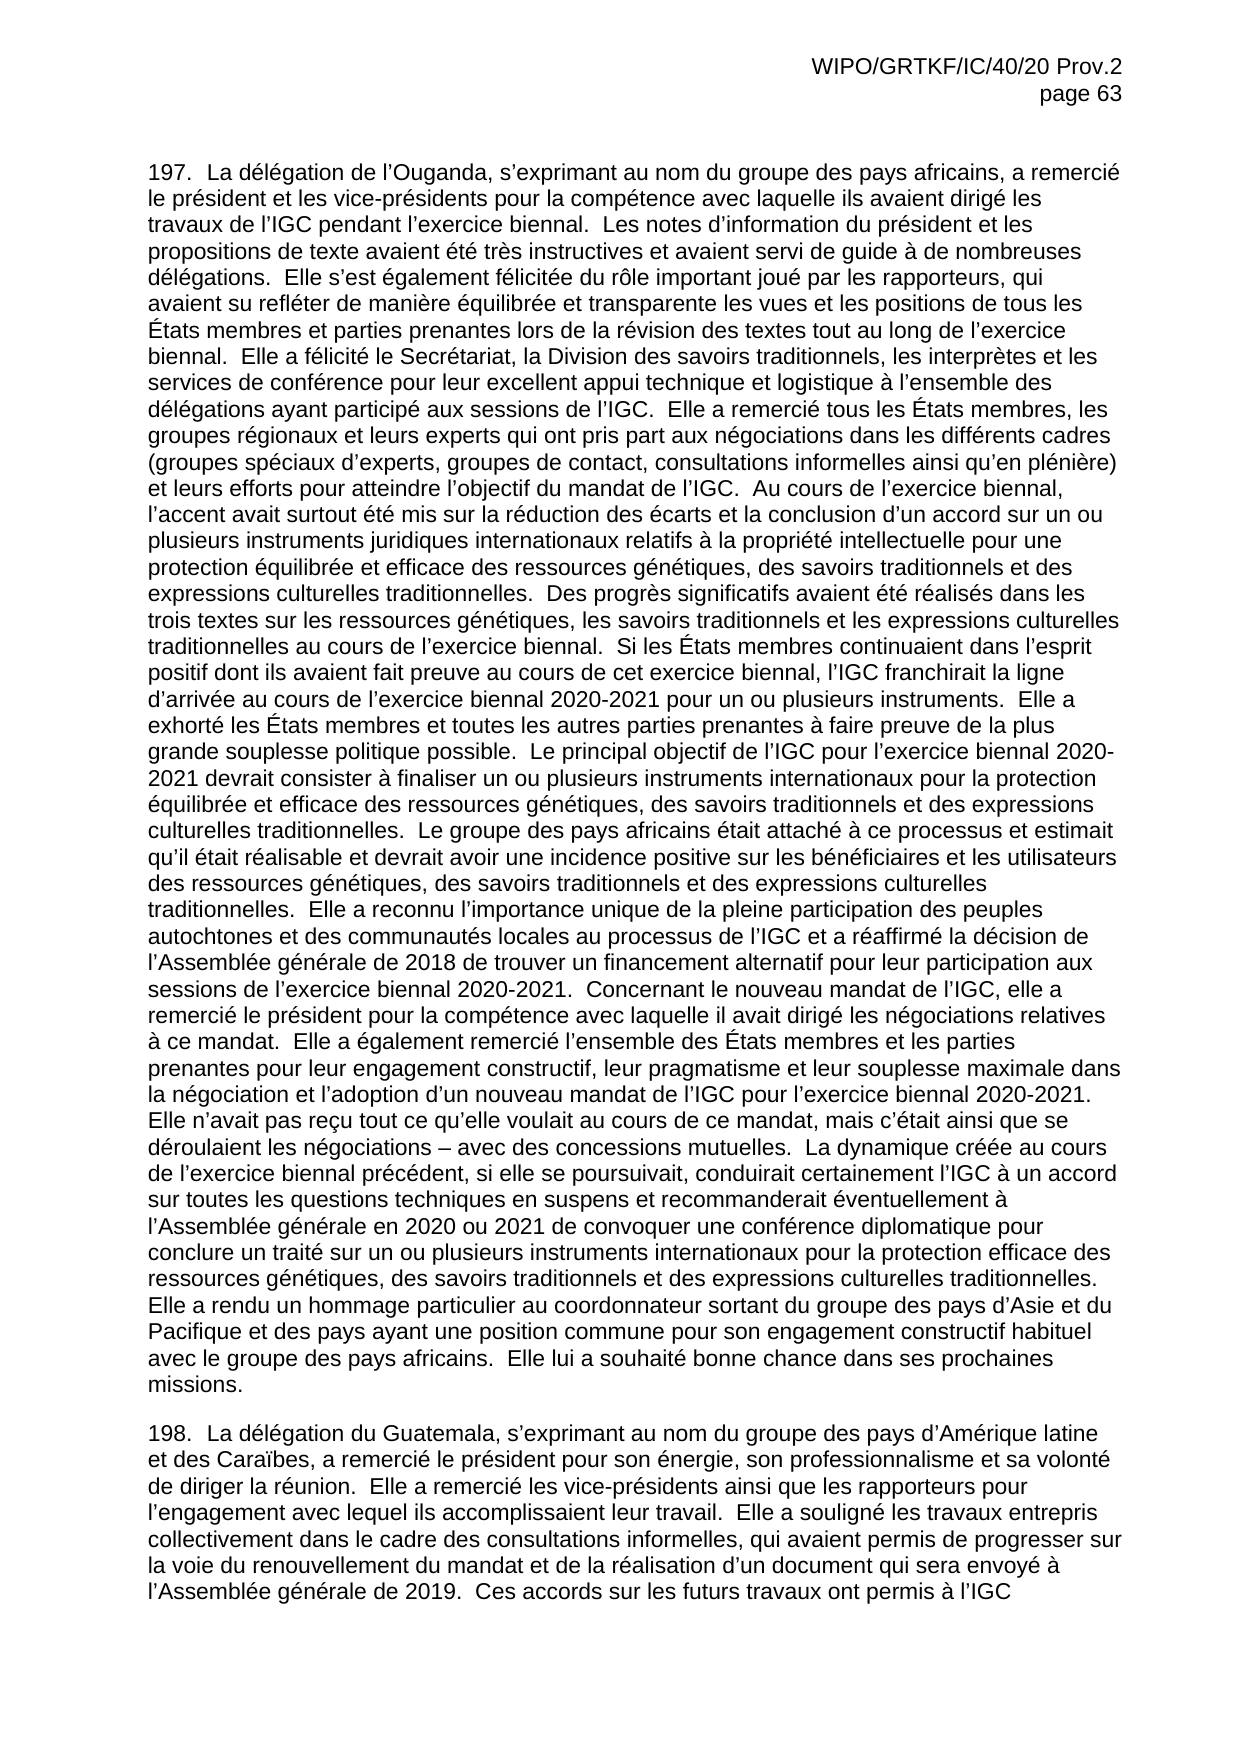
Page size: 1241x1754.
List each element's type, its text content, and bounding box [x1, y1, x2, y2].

text La délégation de l’Ouganda, s’exprimant au nom du groupe des pays africains, a remercié le président et les vice-présidents pour la compétence avec laquelle ils avaient dirigé les travaux de l’IGC pendant l’exercice biennal. Les notes d’information du président et les propositions de texte avaient été très instructives et avaient servi de guide à de nombreuses délégations. Elle s’est également félicitée du rôle important joué par les rapporteurs, qui avaient su refléter de manière équilibrée et transparente les vues et les positions de tous les États membres et parties prenantes lors de la révision des textes tout au long de l’exercice biennal. Elle a félicité le Secrétariat, la Division des savoirs traditionnels, les interprètes et les services de conférence pour leur excellent appui technique et logistique à l’ensemble des délégations ayant participé aux sessions de l’IGC. Elle a remercié tous les États membres, les groupes régionaux et leurs experts qui ont pris part aux négociations dans les différents cadres (groupes spéciaux d’experts, groupes de contact, consultations informelles ainsi qu’en plénière) et leurs efforts pour atteindre l’objectif du mandat de l’IGC. Au cours de l’exercice biennal, l’accent avait surtout été mis sur la réduction des écarts et la conclusion d’un accord sur un ou plusieurs instruments juridiques internationaux relatifs à la propriété intellectuelle pour une protection équilibrée et efficace des ressources génétiques, des savoirs traditionnels et des expressions culturelles traditionnelles. Des progrès significatifs avaient été réalisés dans les trois textes sur les ressources génétiques, les savoirs traditionnels et les expressions culturelles traditionnelles au cours de l’exercice biennal. Si les États membres continuaient dans l’esprit positif dont ils avaient fait preuve au cours de cet exercice biennal, l’IGC franchirait la ligne d’arrivée au cours de l’exercice biennal 2020-2021 pour un ou plusieurs instruments. Elle a exhorté les États membres et toutes les autres parties prenantes à faire preuve de la plus grande souplesse politique possible. Le principal objectif de l’IGC pour l’exercice biennal 2020-2021 devrait consister à finaliser un ou plusieurs instruments internationaux pour la protection équilibrée et efficace des ressources génétiques, des savoirs traditionnels et des expressions culturelles traditionnelles. Le groupe des pays africains était attaché à ce processus et estimait qu’il était réalisable et devrait avoir une incidence positive sur les bénéficiaires et les utilisateurs des ressources génétiques, des savoirs traditionnels et des expressions culturelles traditionnelles. Elle a reconnu l’importance unique de la pleine participation des peuples autochtones et des communautés locales au processus de l’IGC et a réaffirmé la décision de l’Assemblée générale de 2018 de trouver un financement alternatif pour leur participation aux sessions de l’exercice biennal 2020-2021. Concernant le nouveau mandat de l’IGC, elle a remercié le président pour la compétence avec laquelle il avait dirigé les négociations relatives à ce mandat. Elle a également remercié l’ensemble des États membres et les parties prenantes pour leur engagement constructif, leur pragmatisme et leur souplesse maximale dans la négociation et l’adoption d’un nouveau mandat de l’IGC pour l’exercice biennal 2020-2021. Elle n’avait pas reçu tout ce qu’elle voulait au cours de ce mandat, mais c’était ainsi que se déroulaient les négociations – avec des concessions mutuelles. La dynamique créée au cours de l’exercice biennal précédent, si elle se poursuivait, conduirait certainement l’IGC à un accord sur toutes les questions techniques en suspens et recommanderait éventuellement à l’Assemblée générale en 2020 ou 2021 de convoquer une conférence diplomatique pour conclure un traité sur un ou plusieurs instruments internationaux pour la protection efficace des ressources génétiques, des savoirs traditionnels et des expressions culturelles traditionnelles. Elle a rendu un hommage particulier au coordonnateur sortant du groupe des pays d’Asie et du Pacifique et des pays ayant une position commune pour son engagement constructif habituel avec le groupe des pays africains. Elle lui a souhaité bonne chance dans ses prochaines missions. [148, 158, 1122, 1397]
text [148, 1420, 1122, 1604]
